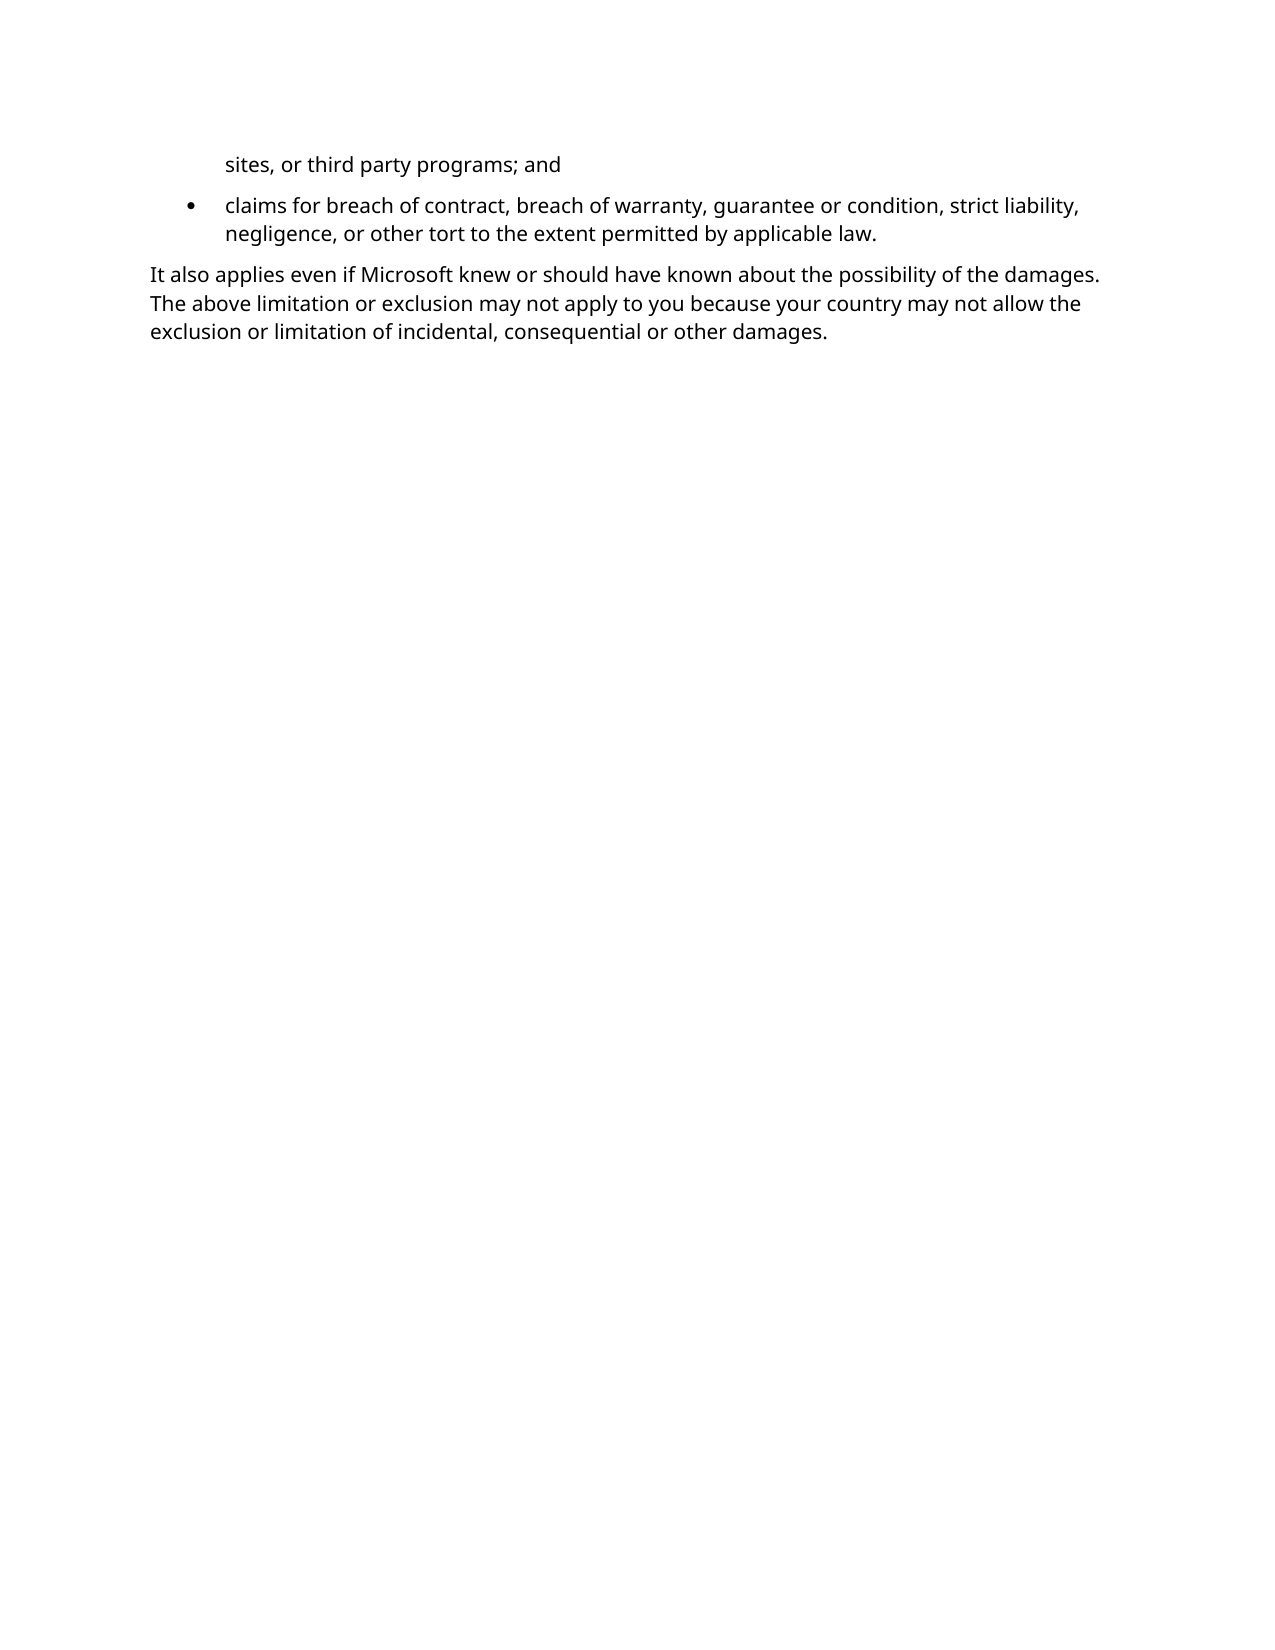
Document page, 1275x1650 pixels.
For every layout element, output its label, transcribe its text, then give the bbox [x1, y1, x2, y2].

text claims for breach of contract, breach of warranty, guarantee or condition, strict liability, negligence, or other tort to the extent permitted by applicable law. [187, 191, 1125, 248]
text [187, 150, 1125, 178]
text It also applies even if Microsoft knew or should have known about the possibility of the damages. The above limitation or exclusion may not apply to you because your country may not allow the exclusion or limitation of incidental, consequential or other damages. [150, 260, 1125, 346]
